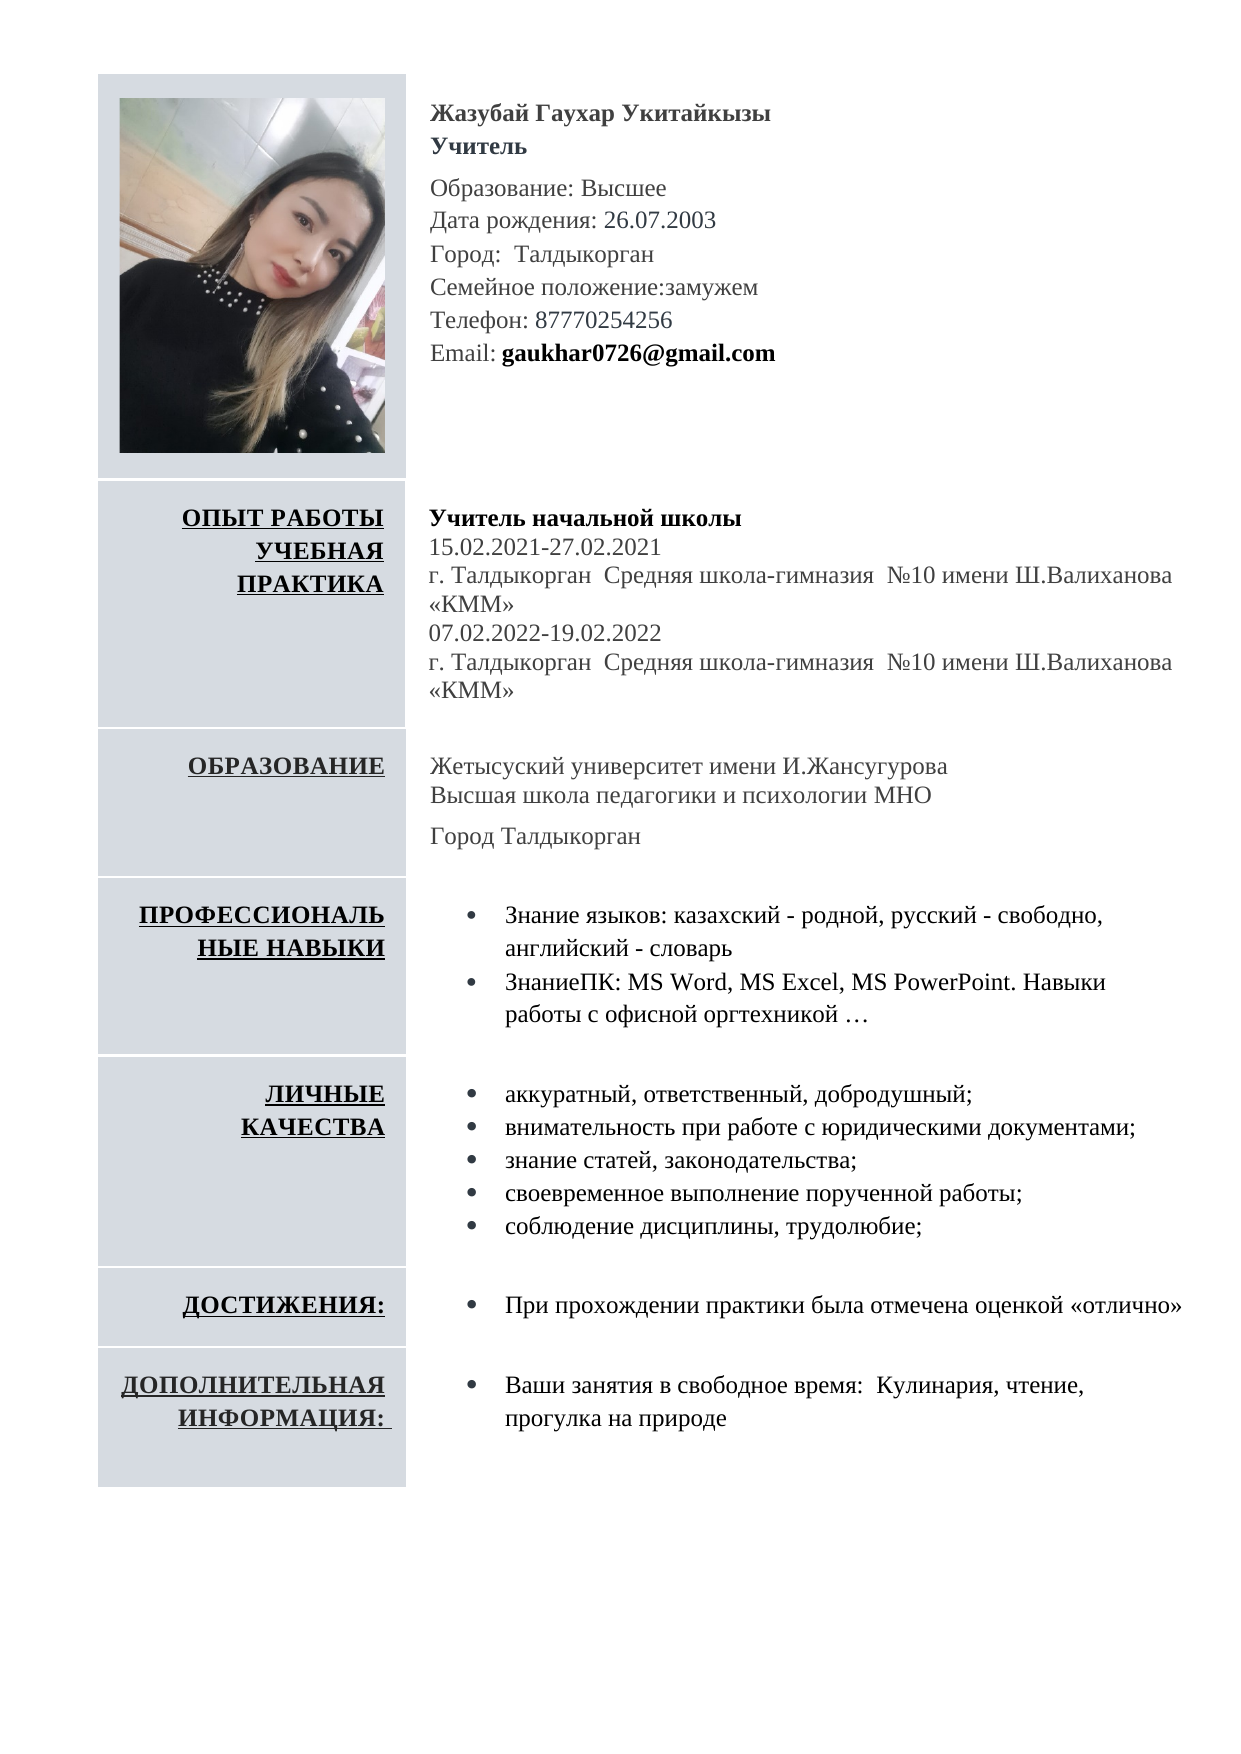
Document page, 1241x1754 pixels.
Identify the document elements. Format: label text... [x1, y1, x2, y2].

table_cell аккуратный, ответственный, добродушный; внимательность при работе с юридическими документами; знание статей, законодательства; своевременное выполнение порученной работы; соблюдение дисциплины, трудолюбие; [409, 1057, 1206, 1266]
table_cell ПРОФЕССИОНАЛЬНЫЕ НАВЫКИ [98, 878, 406, 1054]
table_cell ДОСТИЖЕНИЯ: [98, 1268, 406, 1346]
table_cell ЛИЧНЫЕ КАЧЕСТВА [98, 1057, 406, 1266]
table_cell Жетысуский университет имени И.Жансугурова Высшая школа педагогики и психологии МНО Город Талдыкорган [409, 729, 1206, 876]
table_cell ДОПОЛНИТЕЛЬНАЯ ИНФОРМАЦИЯ: [98, 1348, 406, 1487]
picture [119, 98, 385, 453]
table_cell При прохождении практики была отмечена оценкой «отлично» [409, 1268, 1206, 1346]
table_header [98, 74, 406, 478]
table_cell ОБРАЗОВАНИЕ [98, 729, 406, 876]
table_cell Учитель начальной школы 15.02.2021-27.02.2021 г. Талдыкорган Средняя школа-гимназия №10 имени Ш.Валиханова «КММ» 07.02.2022-19.02.2022 г. Талдыкорган Средняя школа-гимназия №10 имени Ш.Валиханова «КММ» [407, 481, 1206, 727]
table_cell ОПЫТ РАБОТЫ УЧЕБНАЯ ПРАКТИКА [98, 481, 405, 727]
table_cell Знание языков: казахский - родной, русский - свободно, английский - словарь ЗнаниеПК: MS Word, MS Excel, MS PowerPoint. Навыки работы с офисной оргтехникой … [409, 878, 1206, 1054]
table_header Жазубай Гаухар Укитайкызы Учитель Образование: Высшее Дата рождения: 26.07.2003 Город: Талдыкорган Семейное положение:замужем Телефон: 87770254256 Email: gaukhar0726@gmail.com [409, 76, 1206, 478]
table_cell Ваши занятия в свободное время: Кулинария, чтение, прогулка на природе [409, 1348, 1206, 1487]
